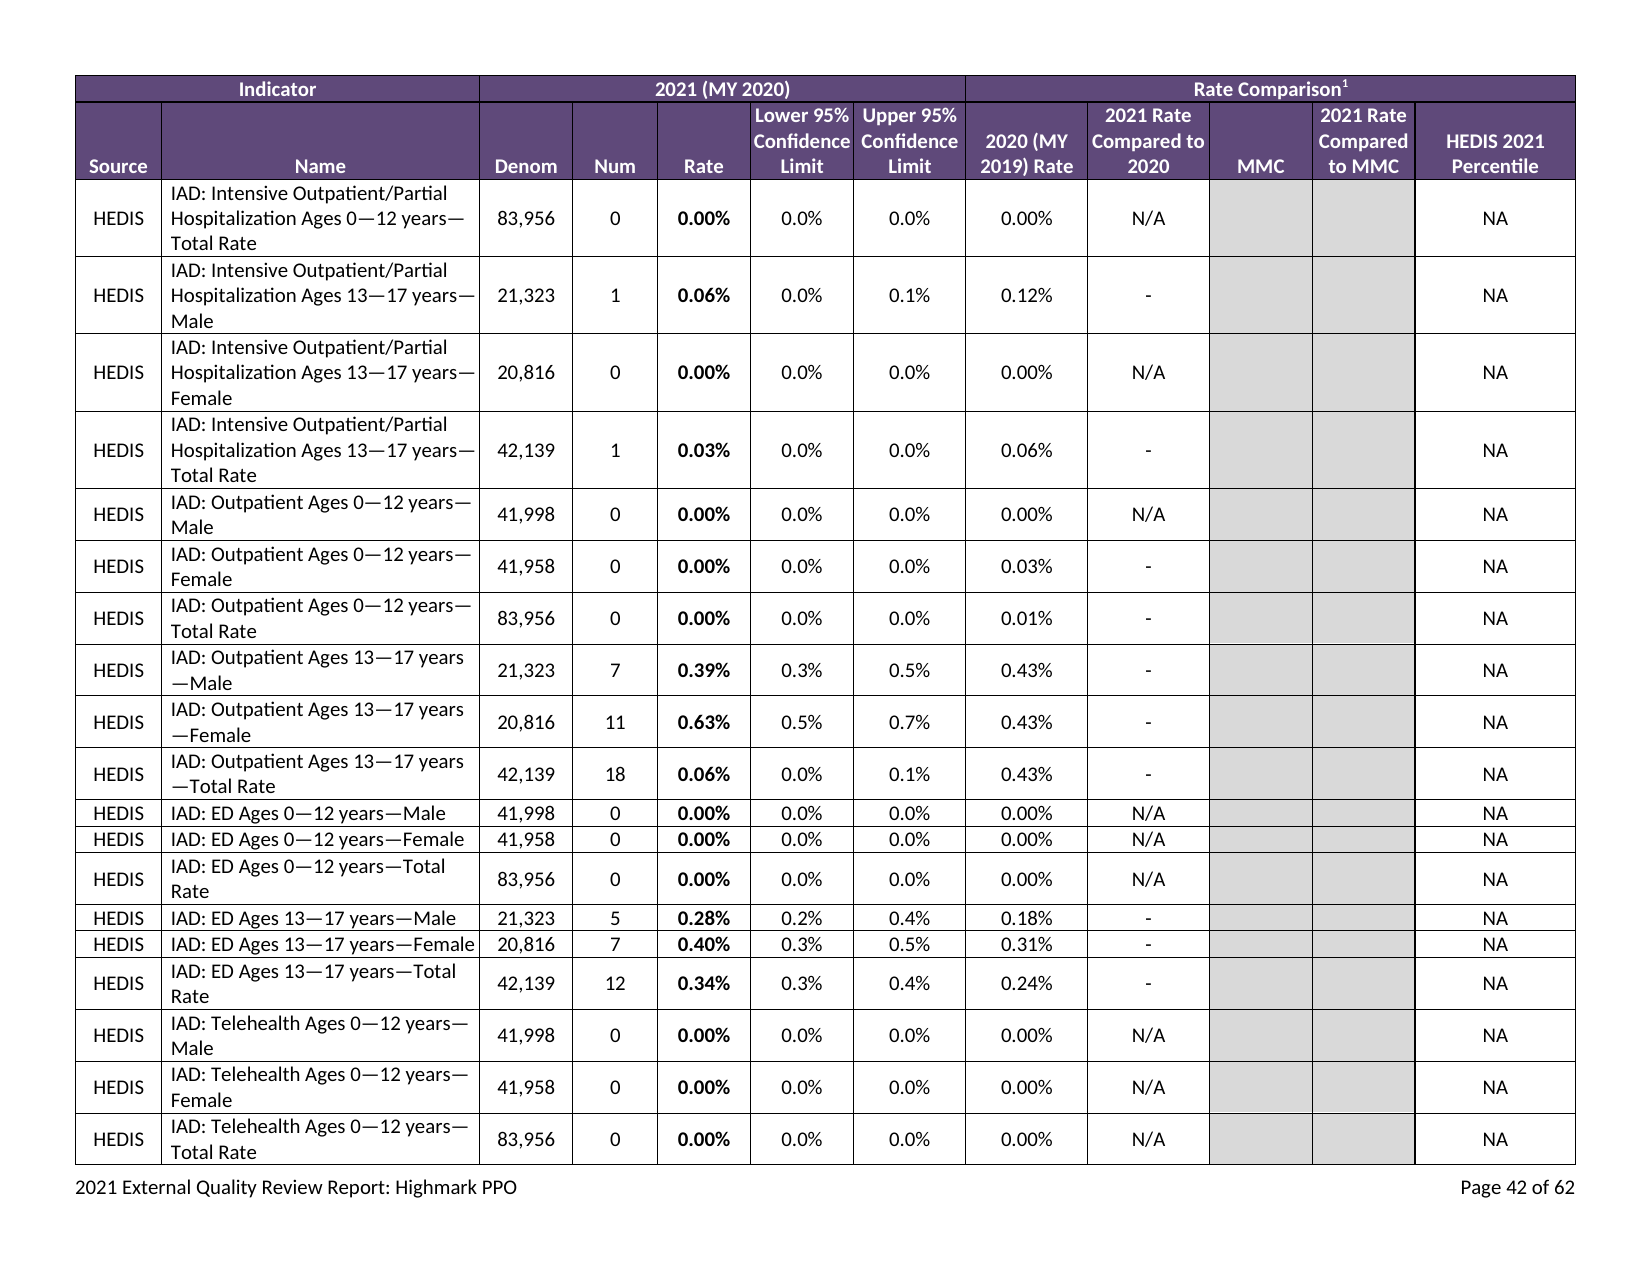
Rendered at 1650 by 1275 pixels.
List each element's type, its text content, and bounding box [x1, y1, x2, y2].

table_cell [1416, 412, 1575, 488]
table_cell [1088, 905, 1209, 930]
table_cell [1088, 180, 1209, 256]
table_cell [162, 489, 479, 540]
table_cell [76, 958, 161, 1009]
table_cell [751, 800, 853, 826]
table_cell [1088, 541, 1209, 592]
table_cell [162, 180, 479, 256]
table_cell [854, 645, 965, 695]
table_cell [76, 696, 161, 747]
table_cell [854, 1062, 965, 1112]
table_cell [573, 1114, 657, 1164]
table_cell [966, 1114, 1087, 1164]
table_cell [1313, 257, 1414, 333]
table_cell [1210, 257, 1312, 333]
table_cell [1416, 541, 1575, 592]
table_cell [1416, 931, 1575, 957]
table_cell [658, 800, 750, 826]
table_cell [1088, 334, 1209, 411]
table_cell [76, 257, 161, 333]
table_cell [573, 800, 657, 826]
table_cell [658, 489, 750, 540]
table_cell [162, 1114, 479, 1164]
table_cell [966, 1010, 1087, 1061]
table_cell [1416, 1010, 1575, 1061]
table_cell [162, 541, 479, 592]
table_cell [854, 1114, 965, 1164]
table_cell MMC [1210, 103, 1312, 179]
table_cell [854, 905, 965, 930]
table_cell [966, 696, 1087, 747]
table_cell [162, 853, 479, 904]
table_header Indicator [76, 76, 479, 101]
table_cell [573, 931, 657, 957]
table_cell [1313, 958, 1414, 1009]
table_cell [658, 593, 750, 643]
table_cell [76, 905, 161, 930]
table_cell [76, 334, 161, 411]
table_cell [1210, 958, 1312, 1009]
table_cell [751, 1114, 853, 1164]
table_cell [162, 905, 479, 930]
table_cell 2021 Rate Compared to MMC [1313, 103, 1414, 179]
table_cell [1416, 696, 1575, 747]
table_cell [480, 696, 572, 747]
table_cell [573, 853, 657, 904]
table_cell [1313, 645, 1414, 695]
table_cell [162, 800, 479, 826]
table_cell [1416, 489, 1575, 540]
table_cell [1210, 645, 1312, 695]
table_cell Rate [658, 103, 750, 179]
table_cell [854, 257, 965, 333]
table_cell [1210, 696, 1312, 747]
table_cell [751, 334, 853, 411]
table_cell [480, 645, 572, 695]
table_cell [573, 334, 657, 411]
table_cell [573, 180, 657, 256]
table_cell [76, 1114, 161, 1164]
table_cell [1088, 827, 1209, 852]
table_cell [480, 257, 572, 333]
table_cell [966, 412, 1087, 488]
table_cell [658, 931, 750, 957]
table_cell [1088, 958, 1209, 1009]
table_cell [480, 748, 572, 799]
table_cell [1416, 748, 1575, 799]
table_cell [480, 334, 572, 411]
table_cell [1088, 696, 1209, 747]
table_cell HEDIS 2021 Percentile [1416, 103, 1575, 179]
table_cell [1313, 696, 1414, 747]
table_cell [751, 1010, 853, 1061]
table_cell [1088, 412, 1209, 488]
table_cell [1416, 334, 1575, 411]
table_cell 2021 Rate Compared to 2020 [1088, 103, 1209, 179]
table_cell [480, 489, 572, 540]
table_header Rate Comparison1 [966, 76, 1575, 101]
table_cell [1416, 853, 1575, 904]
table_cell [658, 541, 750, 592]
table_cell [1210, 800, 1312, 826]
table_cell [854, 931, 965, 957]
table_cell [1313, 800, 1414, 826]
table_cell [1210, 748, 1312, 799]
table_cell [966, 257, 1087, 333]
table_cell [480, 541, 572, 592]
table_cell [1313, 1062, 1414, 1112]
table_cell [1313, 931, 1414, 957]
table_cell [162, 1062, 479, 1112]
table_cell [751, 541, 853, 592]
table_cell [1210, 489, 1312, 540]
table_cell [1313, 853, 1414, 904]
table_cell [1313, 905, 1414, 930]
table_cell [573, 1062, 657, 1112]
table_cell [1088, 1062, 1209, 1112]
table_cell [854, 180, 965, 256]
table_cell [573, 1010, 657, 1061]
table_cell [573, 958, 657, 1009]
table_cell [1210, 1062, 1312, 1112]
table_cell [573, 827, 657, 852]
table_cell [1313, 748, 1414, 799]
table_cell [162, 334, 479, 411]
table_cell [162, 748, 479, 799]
table_cell Lower 95% Confidence Limit [751, 103, 853, 179]
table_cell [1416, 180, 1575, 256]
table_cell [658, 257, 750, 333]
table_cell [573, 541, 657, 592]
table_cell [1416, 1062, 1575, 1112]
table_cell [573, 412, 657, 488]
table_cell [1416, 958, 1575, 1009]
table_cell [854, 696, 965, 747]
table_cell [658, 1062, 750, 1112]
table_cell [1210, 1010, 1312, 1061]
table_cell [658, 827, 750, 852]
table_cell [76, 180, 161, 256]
table_cell Denom [480, 103, 572, 179]
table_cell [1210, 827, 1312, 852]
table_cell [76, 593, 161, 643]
table_header 2021 (MY 2020) [480, 76, 965, 101]
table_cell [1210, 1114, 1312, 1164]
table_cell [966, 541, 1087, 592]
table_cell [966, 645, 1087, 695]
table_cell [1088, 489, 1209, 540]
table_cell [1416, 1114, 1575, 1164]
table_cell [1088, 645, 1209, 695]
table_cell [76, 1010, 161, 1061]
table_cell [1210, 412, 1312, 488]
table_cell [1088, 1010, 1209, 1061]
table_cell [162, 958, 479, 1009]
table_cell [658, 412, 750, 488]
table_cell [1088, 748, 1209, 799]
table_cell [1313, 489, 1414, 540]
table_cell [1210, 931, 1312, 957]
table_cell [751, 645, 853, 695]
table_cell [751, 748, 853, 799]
table_cell Name [162, 103, 479, 179]
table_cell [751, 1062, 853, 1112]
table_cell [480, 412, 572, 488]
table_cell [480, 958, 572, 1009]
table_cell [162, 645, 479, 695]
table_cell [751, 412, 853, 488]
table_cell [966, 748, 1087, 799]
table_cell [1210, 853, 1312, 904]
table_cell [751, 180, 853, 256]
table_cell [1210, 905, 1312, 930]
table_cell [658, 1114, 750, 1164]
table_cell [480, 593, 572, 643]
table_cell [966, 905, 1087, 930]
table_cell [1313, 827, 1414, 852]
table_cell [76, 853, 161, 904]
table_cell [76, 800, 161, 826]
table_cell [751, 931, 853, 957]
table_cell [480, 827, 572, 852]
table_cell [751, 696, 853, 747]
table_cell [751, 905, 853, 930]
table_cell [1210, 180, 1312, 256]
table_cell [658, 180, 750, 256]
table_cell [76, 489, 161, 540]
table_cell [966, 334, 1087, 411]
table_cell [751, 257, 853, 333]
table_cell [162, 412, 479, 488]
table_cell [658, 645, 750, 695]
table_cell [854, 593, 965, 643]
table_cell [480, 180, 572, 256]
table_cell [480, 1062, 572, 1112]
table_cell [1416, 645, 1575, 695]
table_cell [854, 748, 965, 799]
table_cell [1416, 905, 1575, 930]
table_cell Source [76, 103, 161, 179]
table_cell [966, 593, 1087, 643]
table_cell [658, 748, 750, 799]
table_cell Upper 95% Confidence Limit [854, 103, 965, 179]
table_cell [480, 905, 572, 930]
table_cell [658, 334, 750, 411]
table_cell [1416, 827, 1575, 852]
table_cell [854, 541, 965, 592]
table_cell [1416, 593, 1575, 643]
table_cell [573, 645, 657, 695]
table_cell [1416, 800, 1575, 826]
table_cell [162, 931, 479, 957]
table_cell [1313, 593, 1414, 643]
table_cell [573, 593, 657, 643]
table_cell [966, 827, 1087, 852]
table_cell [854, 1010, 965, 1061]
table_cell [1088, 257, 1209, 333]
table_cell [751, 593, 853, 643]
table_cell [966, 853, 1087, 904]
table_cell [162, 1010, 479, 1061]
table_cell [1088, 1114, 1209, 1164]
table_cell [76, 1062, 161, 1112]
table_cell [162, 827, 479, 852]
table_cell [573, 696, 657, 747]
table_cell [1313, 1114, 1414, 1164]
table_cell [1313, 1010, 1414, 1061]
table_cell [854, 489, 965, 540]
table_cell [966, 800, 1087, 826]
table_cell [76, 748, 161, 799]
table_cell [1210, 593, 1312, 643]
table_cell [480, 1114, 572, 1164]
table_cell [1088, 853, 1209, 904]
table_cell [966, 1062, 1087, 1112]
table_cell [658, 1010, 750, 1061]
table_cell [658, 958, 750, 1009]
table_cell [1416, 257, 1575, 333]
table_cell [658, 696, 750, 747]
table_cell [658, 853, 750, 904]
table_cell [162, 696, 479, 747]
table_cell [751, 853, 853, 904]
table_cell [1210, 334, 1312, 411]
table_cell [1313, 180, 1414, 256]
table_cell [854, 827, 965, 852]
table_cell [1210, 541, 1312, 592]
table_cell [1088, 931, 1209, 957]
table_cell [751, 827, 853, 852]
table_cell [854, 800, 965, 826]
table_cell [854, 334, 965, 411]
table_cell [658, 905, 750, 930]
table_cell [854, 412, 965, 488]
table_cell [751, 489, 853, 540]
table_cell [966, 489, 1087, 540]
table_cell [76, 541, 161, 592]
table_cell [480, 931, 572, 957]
table_cell 2020 (MY 2019) Rate [966, 103, 1087, 179]
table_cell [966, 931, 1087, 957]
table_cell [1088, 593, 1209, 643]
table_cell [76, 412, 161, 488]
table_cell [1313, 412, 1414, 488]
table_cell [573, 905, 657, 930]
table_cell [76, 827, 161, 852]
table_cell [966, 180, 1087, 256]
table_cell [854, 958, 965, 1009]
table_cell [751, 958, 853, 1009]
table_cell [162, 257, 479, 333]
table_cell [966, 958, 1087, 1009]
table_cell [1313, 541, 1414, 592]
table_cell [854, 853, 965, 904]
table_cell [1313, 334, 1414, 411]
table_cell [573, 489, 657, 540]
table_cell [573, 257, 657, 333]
table_cell Num [573, 103, 657, 179]
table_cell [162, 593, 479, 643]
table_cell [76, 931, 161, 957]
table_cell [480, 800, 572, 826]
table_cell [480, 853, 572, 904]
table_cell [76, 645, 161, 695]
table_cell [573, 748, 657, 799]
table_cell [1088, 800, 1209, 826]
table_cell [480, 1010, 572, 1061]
